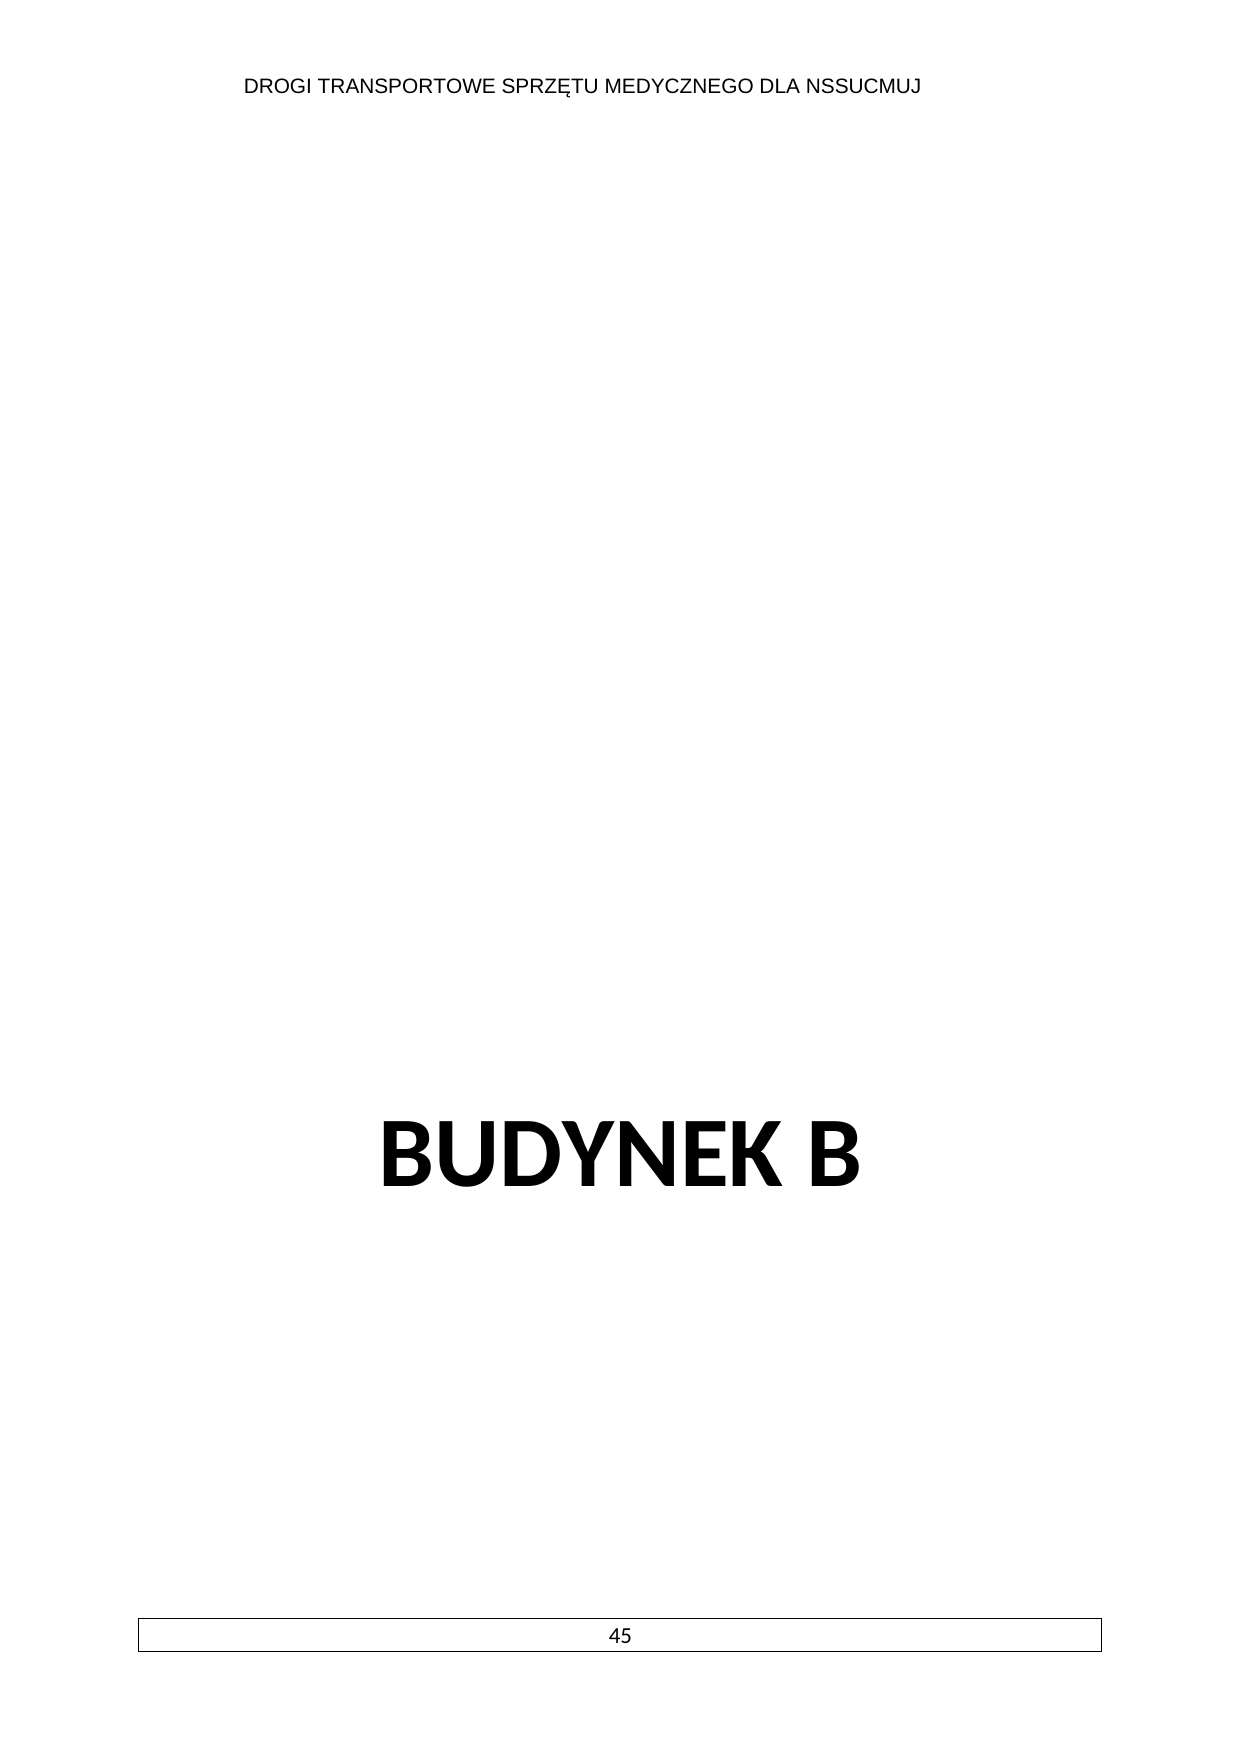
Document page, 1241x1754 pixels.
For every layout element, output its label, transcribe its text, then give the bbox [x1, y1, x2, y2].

text BUDYNEK B [148, 1089, 1093, 1211]
